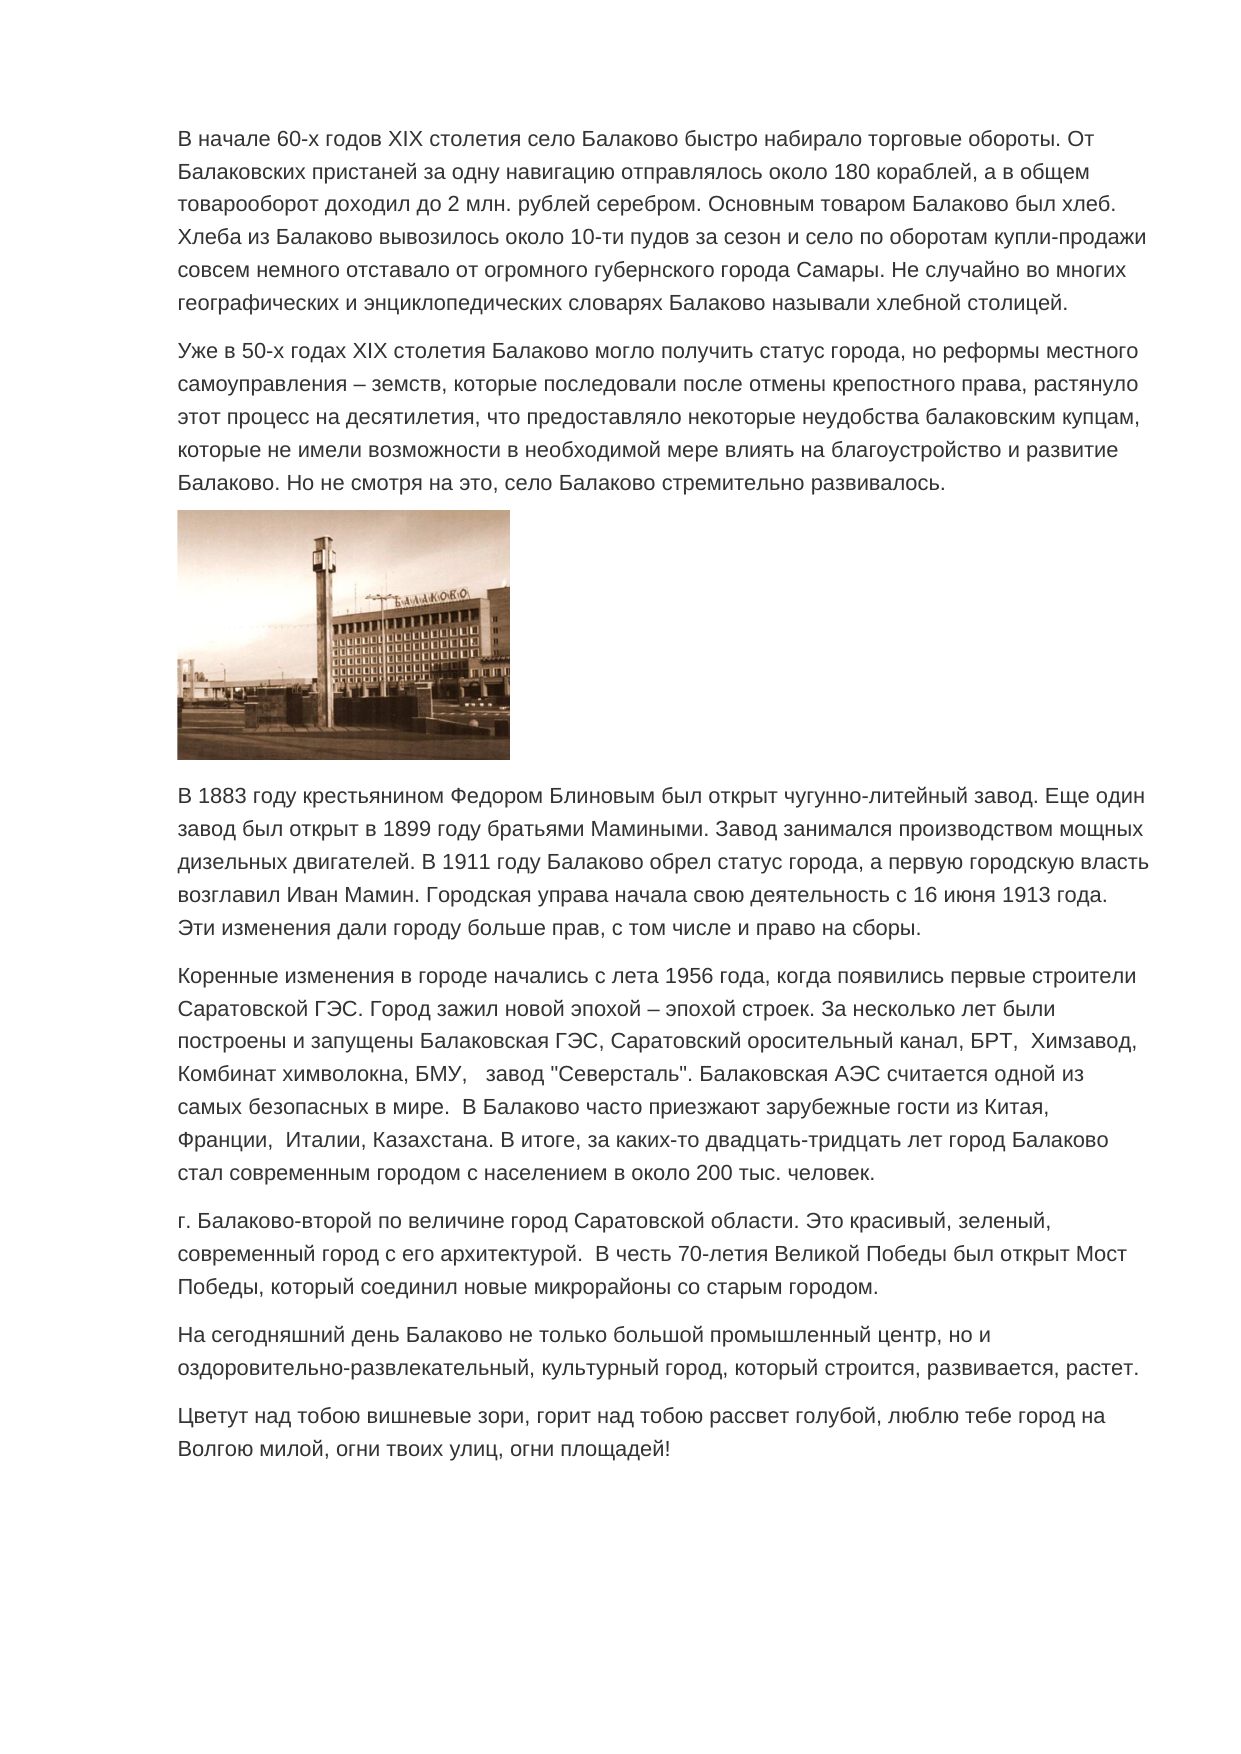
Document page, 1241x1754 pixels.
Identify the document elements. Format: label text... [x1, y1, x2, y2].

text В 1883 году крестьянином Федором Блиновым был открыт чугунно-литейный завод. Еще один завод был открыт в 1899 году братьями Мамиными. Завод занимался производством мощных дизельных двигателей. В 1911 году Балаково обрел статус города, а первую городскую власть возглавил Иван Мамин. Городская управа начала свою деятельность с 16 июня 1913 года. Эти изменения дали городу больше прав, с том числе и право на сборы. [177, 776, 1152, 939]
text Коренные изменения в городе начались с лета 1956 года, когда появились первые строители Саратовской ГЭС. Город зажил новой эпохой – эпохой строек. За несколько лет были построены и запущены Балаковская ГЭС, Саратовский оросительный канал, БРТ, Химзавод, Комбинат химволокна, БМУ, завод "Северсталь". Балаковская АЭС считается одной из самых безопасных в мире. В Балаково часто приезжают зарубежные гости из Китая, Франции, Италии, Казахстана. В итоге, за каких-то двадцать-тридцать лет город Балаково стал современным городом с населением в около 200 тыс. человек. [177, 955, 1152, 1185]
text В начале 60-х годов XIX столетия село Балаково быстро набирало торговые обороты. От Балаковских пристаней за одну навигацию отправлялось около 180 кораблей, а в общем товарооборот доходил до 2 млн. рублей серебром. Основным товаром Балаково был хлеб. Хлеба из Балаково вывозилось около 10-ти пудов за сезон и село по оборотам купли-продажи совсем немного отставало от огромного губернского города Самары. Не случайно во многих географических и энциклопедических словарях Балаково называли хлебной столицей. [177, 118, 1152, 315]
picture [177, 510, 510, 760]
text Уже в 50-х годах XIX столетия Балаково могло получить статус города, но реформы местного самоуправления – земств, которые последовали после отмены крепостного права, растянуло этот процесс на десятилетия, что предоставляло некоторые неудобства балаковским купцам, которые не имели возможности в необходимой мере влиять на благоустройство и развитие Балаково. Но не смотря на это, село Балаково стремительно развивалось. [177, 331, 1152, 495]
text На сегодняшний день Балаково не только большой промышленный центр, но и оздоровительно-развлекательный, культурный город, который строится, развивается, растет. [177, 1314, 1152, 1380]
text Цветут над тобою вишневые зори, горит над тобою рассвет голубой, люблю тебе город на Волгою милой, огни твоих улиц, огни площадей! [177, 1396, 1152, 1461]
text г. Балаково-второй по величине город Саратовской области. Это красивый, зеленый, современный город с его архитектурой. В честь 70-летия Великой Победы был открыт Мост Победы, который соединил новые микрорайоны со старым городом. [177, 1201, 1152, 1299]
